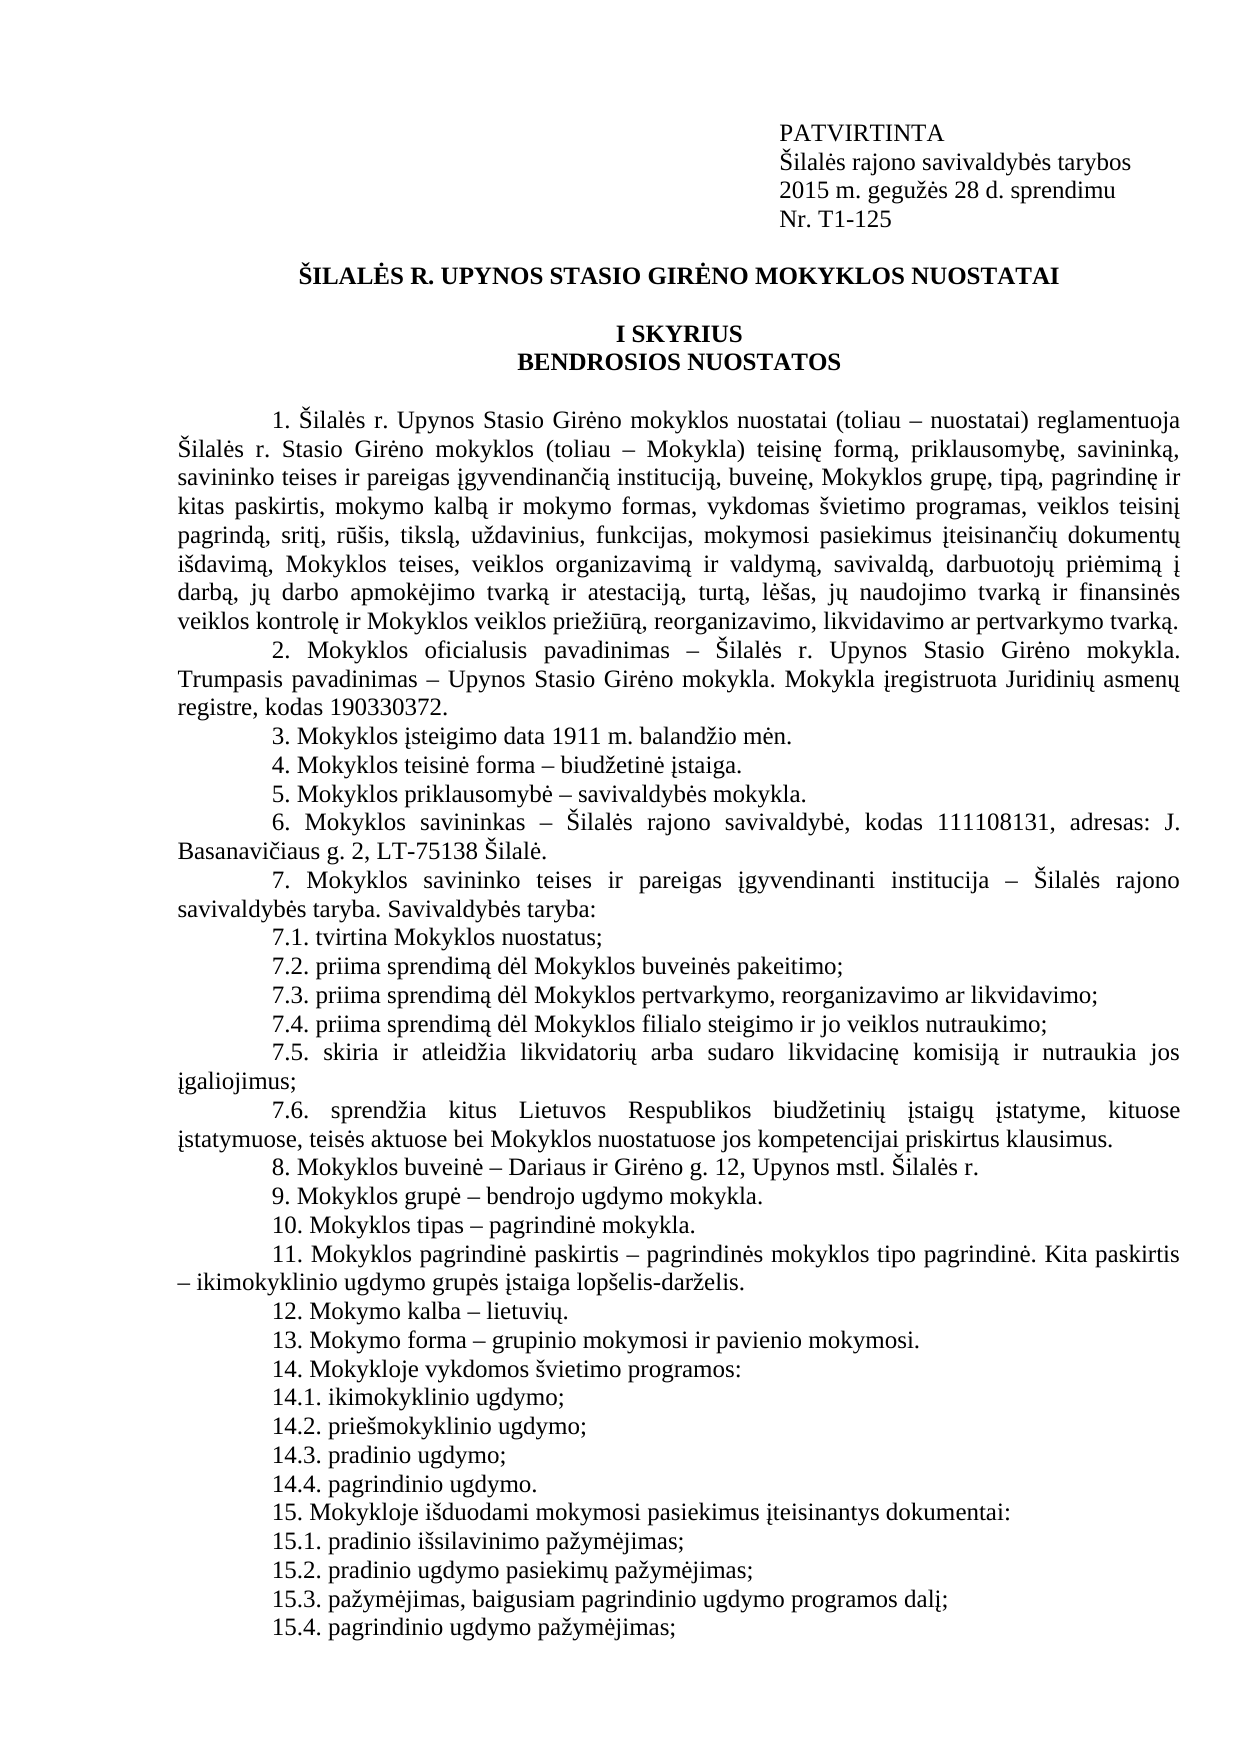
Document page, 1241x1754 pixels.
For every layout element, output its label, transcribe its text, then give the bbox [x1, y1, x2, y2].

text 10. Mokyklos tipas – pagrindinė mokykla. [177, 1210, 1181, 1239]
text 3. Mokyklos įsteigimo data . balandžio mėn. [177, 721, 1181, 750]
text 5. Mokyklos priklausomybė – savivaldybės mokykla. [177, 779, 1181, 807]
text 15.3. pažymėjimas, baigusiam pagrindinio ugdymo programos dalį; [177, 1584, 1181, 1612]
text 14.2. priešmokyklinio ugdymo; [177, 1411, 1181, 1440]
text 2. Mokyklos oficialusis pavadinimas – Šilalės r. Upynos Stasio Girėno mokykla. Trumpasis pavadinimas – Upynos Stasio Girėno mokykla. Mokykla įregistruota Juridinių asmenų registre, kodas 190330372. [177, 635, 1181, 721]
text 11. Mokyklos pagrindinė paskirtis – pagrindinės mokyklos tipo pagrindinė. Kita paskirtis – ikimokyklinio ugdymo grupės įstaiga lopšelis-darželis. [177, 1239, 1181, 1296]
text 15.1. pradinio išsilavinimo pažymėjimas; [177, 1526, 1181, 1555]
text 14.1. ikimokyklinio ugdymo; [177, 1382, 1181, 1411]
text 7.3. priima sprendimą dėl Mokyklos pertvarkymo, reorganizavimo ar likvidavimo; [177, 980, 1181, 1009]
text 7.1. tvirtina Mokyklos nuostatus; [177, 922, 1181, 951]
text I SKYRIUS [177, 319, 1181, 347]
text 7.6. sprendžia kitus Lietuvos Respublikos biudžetinių įstaigų įstatyme, kituose įstatymuose, teisės aktuose bei Mokyklos nuostatuose jos kompetencijai priskirtus klausimus. [177, 1095, 1181, 1152]
text 6. Mokyklos savininkas – Šilalės rajono savivaldybė, kodas 111108131, adresas: J. Basanavičiaus g. 2, LT-75138 Šilalė. [177, 807, 1181, 865]
text 8. Mokyklos buveinė – Dariaus ir Girėno g. 12, Upynos mstl. Šilalės r. [177, 1152, 1181, 1181]
text 7.5. skiria ir atleidžia likvidatorių arba sudaro likvidacinę komisiją ir nutraukia jos įgaliojimus; [177, 1037, 1181, 1095]
text 15.2. pradinio ugdymo pasiekimų pažymėjimas; [177, 1555, 1181, 1584]
text 7. Mokyklos savininko teises ir pareigas įgyvendinanti institucija – Šilalės rajono savivaldybės taryba. Savivaldybės taryba: [177, 865, 1181, 922]
text 14.3. pradinio ugdymo; [177, 1440, 1181, 1469]
text 7.2. priima sprendimą dėl Mokyklos buveinės pakeitimo; [177, 951, 1181, 980]
text 4. Mokyklos teisinė forma – biudžetinė įstaiga. [177, 750, 1181, 779]
text 14.4. pagrindinio ugdymo. [177, 1469, 1181, 1497]
table_header PATVIRTINTA Šilalės rajono savivaldybės tarybos . gegužės 28 d. sprendimu Nr. T1-125 [768, 118, 1167, 233]
text 12. Mokymo kalba – lietuvių. [177, 1296, 1181, 1325]
text 1. Šilalės r. Upynos Stasio Girėno mokyklos nuostatai (toliau – nuostatai) reglamentuoja Šilalės r. Stasio Girėno mokyklos (toliau – Mokykla) teisinę formą, priklausomybę, savininką, savininko teises ir pareigas įgyvendinančią instituciją, buveinę, Mokyklos grupę, tipą, pagrindinę ir kitas paskirtis, mokymo kalbą ir mokymo formas, vykdomas švietimo programas, veiklos teisinį pagrindą, sritį, rūšis, tikslą, uždavinius, funkcijas, mokymosi pasiekimus įteisinančių dokumentų išdavimą, Mokyklos teises, veiklos organizavimą ir valdymą, savivaldą, darbuotojų priėmimą į darbą, jų darbo apmokėjimo tvarką ir atestaciją, turtą, lėšas, jų naudojimo tvarką ir finansinės veiklos kontrolę ir Mokyklos veiklos priežiūrą, reorganizavimo, likvidavimo ar pertvarkymo tvarką. [177, 405, 1181, 635]
text 13. Mokymo forma – grupinio mokymosi ir pavienio mokymosi. [177, 1325, 1181, 1354]
text 9. Mokyklos grupė – bendrojo ugdymo mokykla. [177, 1181, 1181, 1210]
text 15.4. pagrindinio ugdymo pažymėjimas; [177, 1612, 1181, 1641]
text 7.4. priima sprendimą dėl Mokyklos filialo steigimo ir jo veiklos nutraukimo; [177, 1009, 1181, 1037]
text BENDROSIOS NUOSTATOS [177, 347, 1181, 376]
text ŠILALĖS R. UPYNOS STASIO GIRĖNO MOKYKLOS NUOSTATAI [177, 261, 1181, 290]
text 15. Mokykloje išduodami mokymosi pasiekimus įteisinantys dokumentai: [177, 1497, 1181, 1526]
text 14. Mokykloje vykdomos švietimo programos: [177, 1354, 1181, 1382]
